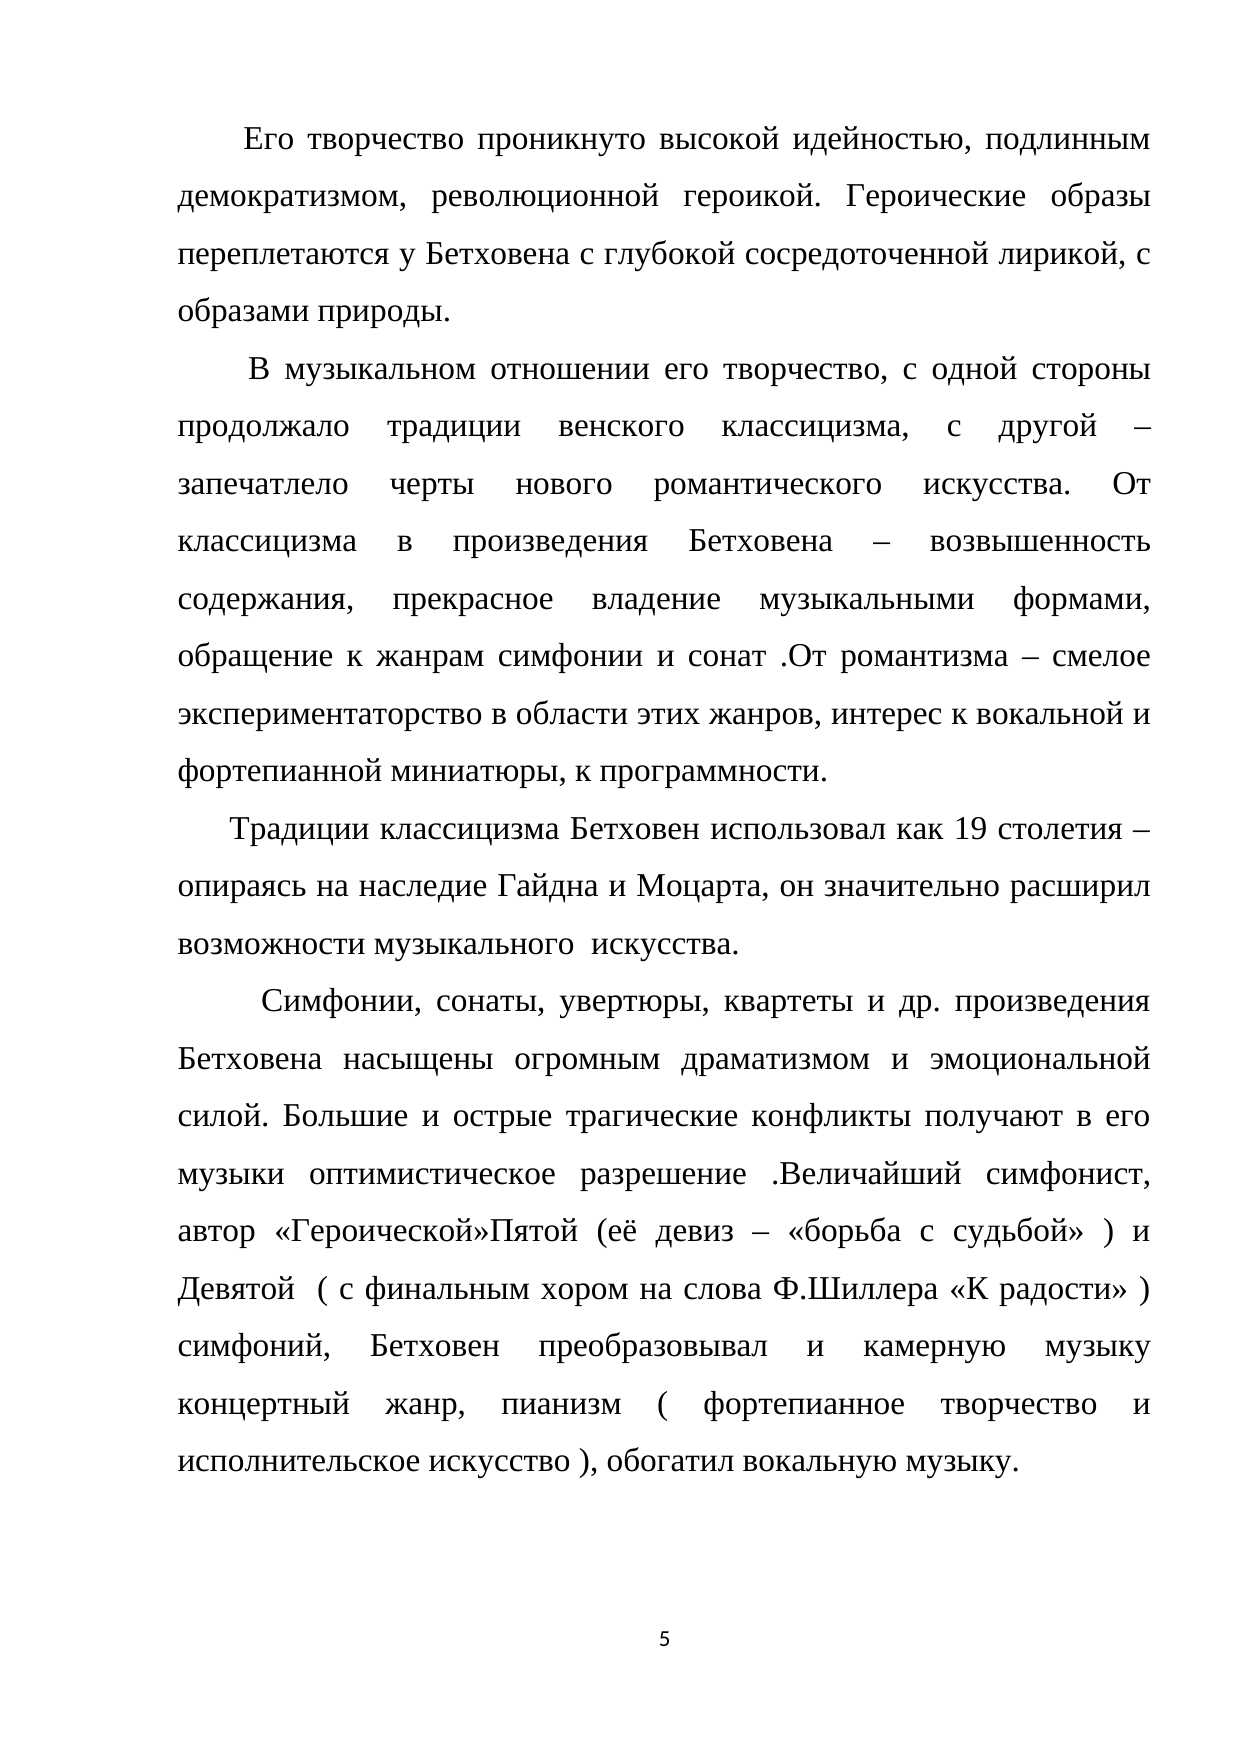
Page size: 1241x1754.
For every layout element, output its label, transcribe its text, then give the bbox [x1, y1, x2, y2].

text Его творчество проникнуто высокой идейностью, подлинным демократизмом, революционной героикой. Героические образы переплетаются у Бетховена с глубокой сосредоточенной лирикой, с образами природы. [177, 118, 1152, 329]
text В музыкальном отношении его творчество, с одной стороны продолжало традиции венского классицизма, с другой – запечатлело черты нового романтического искусства. От классицизма в произведения Бетховена – возвышенность содержания, прекрасное владение музыкальными формами, обращение к жанрам симфонии и сонат .От романтизма – смелое экспериментаторство в области этих жанров, интерес к вокальной и фортепианной миниатюры, к программности. [177, 348, 1152, 789]
text Симфонии, сонаты, увертюры, квартеты и др. произведения Бетховена насыщены огромным драматизмом и эмоциональной силой. Большие и острые трагические конфликты получают в его музыки оптимистическое разрешение .Величайший симфонист, автор «Героической»Пятой (её девиз – «борьба с судьбой» ) и Девятой ( с финальным хором на слова Ф.Шиллера «К радости» ) симфоний, Бетховен преобразовывал и камерную музыку концертный жанр, пианизм ( фортепианное творчество и исполнительское искусство ), обогатил вокальную музыку. [177, 981, 1152, 1479]
text Традиции классицизма Бетховен использовал как 19 столетия – опираясь на наследие Гайдна и Моцарта, он значительно расширил возможности музыкального искусства. [177, 808, 1152, 961]
